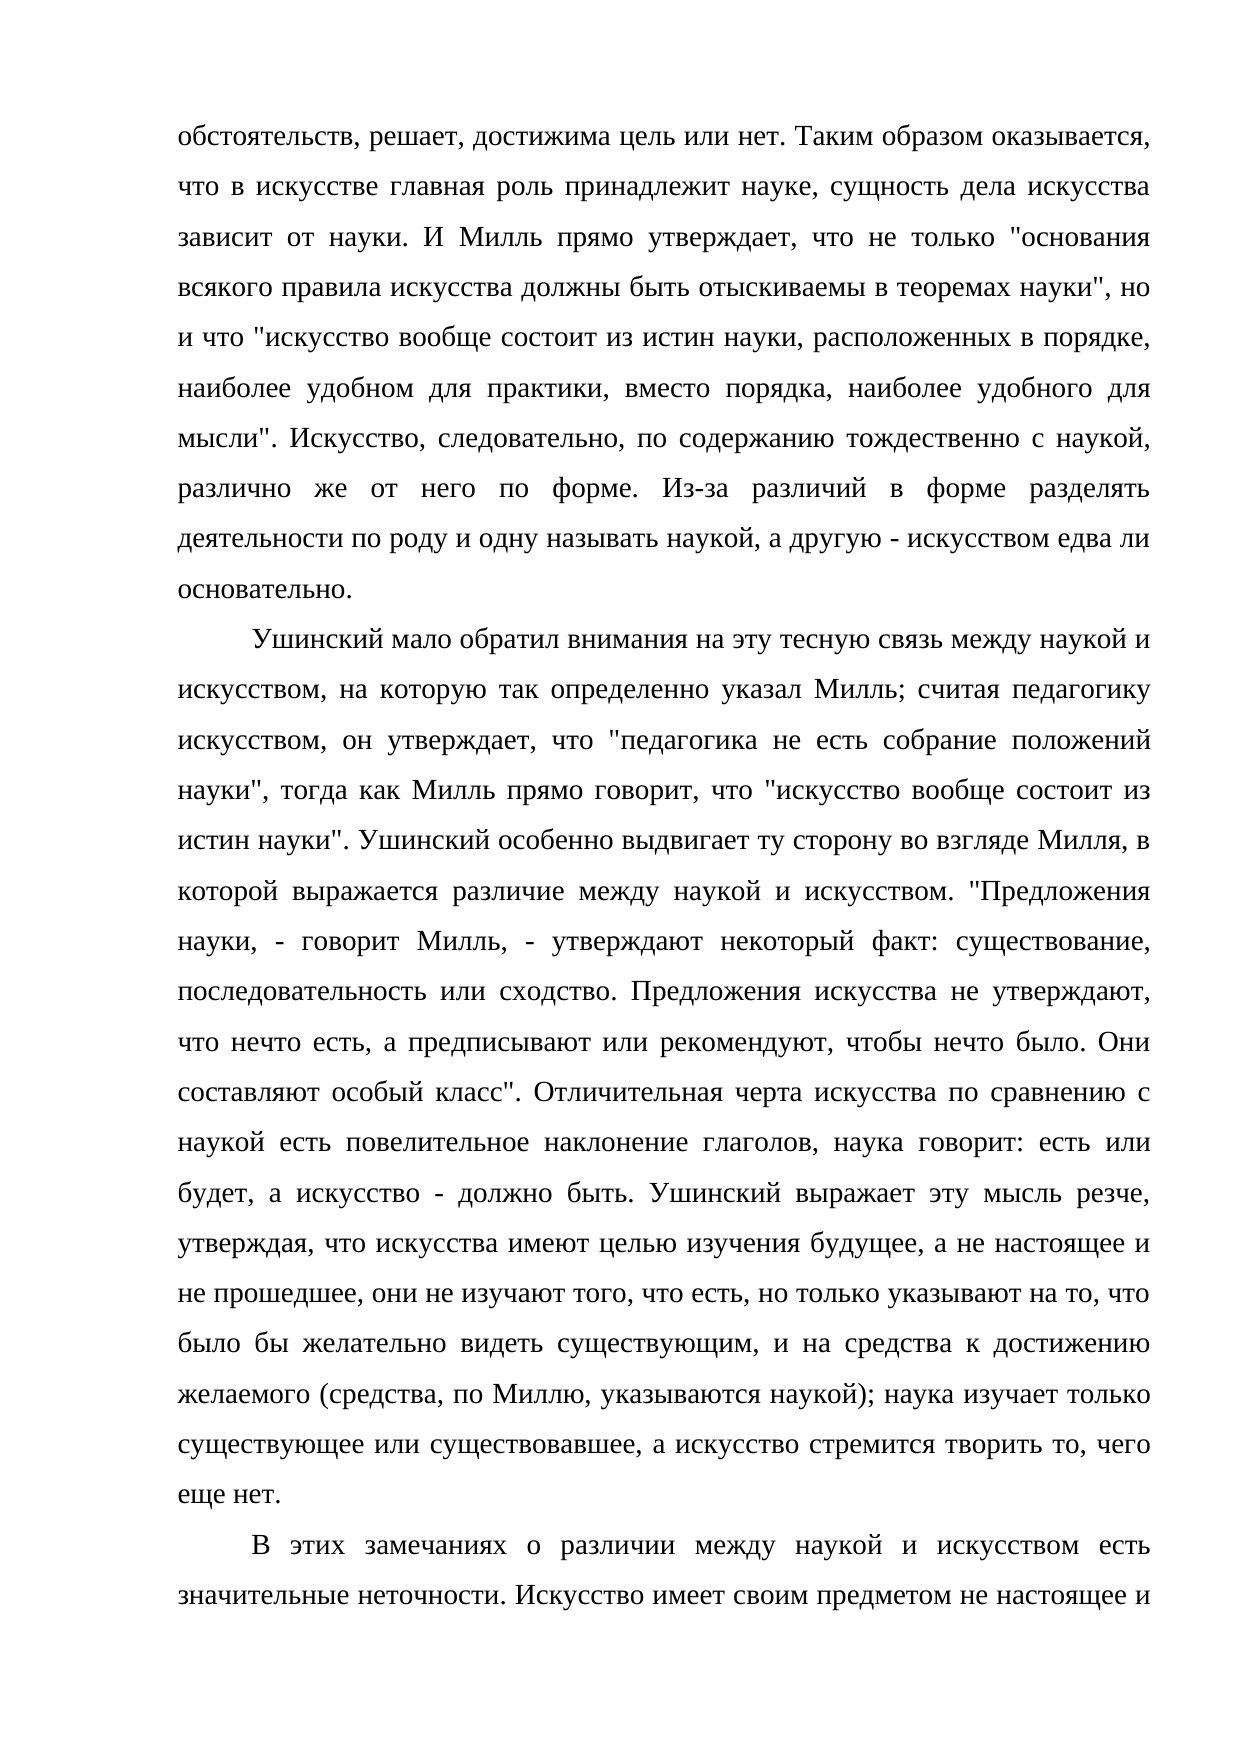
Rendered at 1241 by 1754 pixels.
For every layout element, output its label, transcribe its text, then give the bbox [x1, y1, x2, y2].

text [177, 1527, 1152, 1611]
text Ушинский мало обратил внимания на эту тесную связь между наукой и искусством, на которую так определенно указал Милль; считая педагогику искусством, он утверждает, что "педагогика не есть собрание положений науки", тогда как Милль прямо говорит, что "искусство вообще состоит из истин науки". Ушинский особенно выдвигает ту сторону во взгляде Милля, в которой выражается различие между наукой и искусством. "Предложения науки, - говорит Милль, - утверждают некоторый факт: существование, последовательность или сходство. Предложения искусства не утверждают, что нечто есть, а предписывают или рекомендуют, чтобы нечто было. Они составляют особый класс". Отличительная черта искусства по сравнению с наукой есть повелительное наклонение глаголов, наука говорит: есть или будет, а искусство - должно быть. Ушинский выражает эту мысль резче, утверждая, что искусства имеют целью изучения будущее, а не настоящее и не прошедшее, они не изучают того, что есть, но только указывают на то, что было бы желательно видеть существующим, и на средства к достижению желаемого (средства, по Миллю, указываются наукой); наука изучает только существующее или существовавшее, а искусство стремится творить то, чего еще нет. [177, 621, 1152, 1510]
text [177, 118, 1152, 604]
